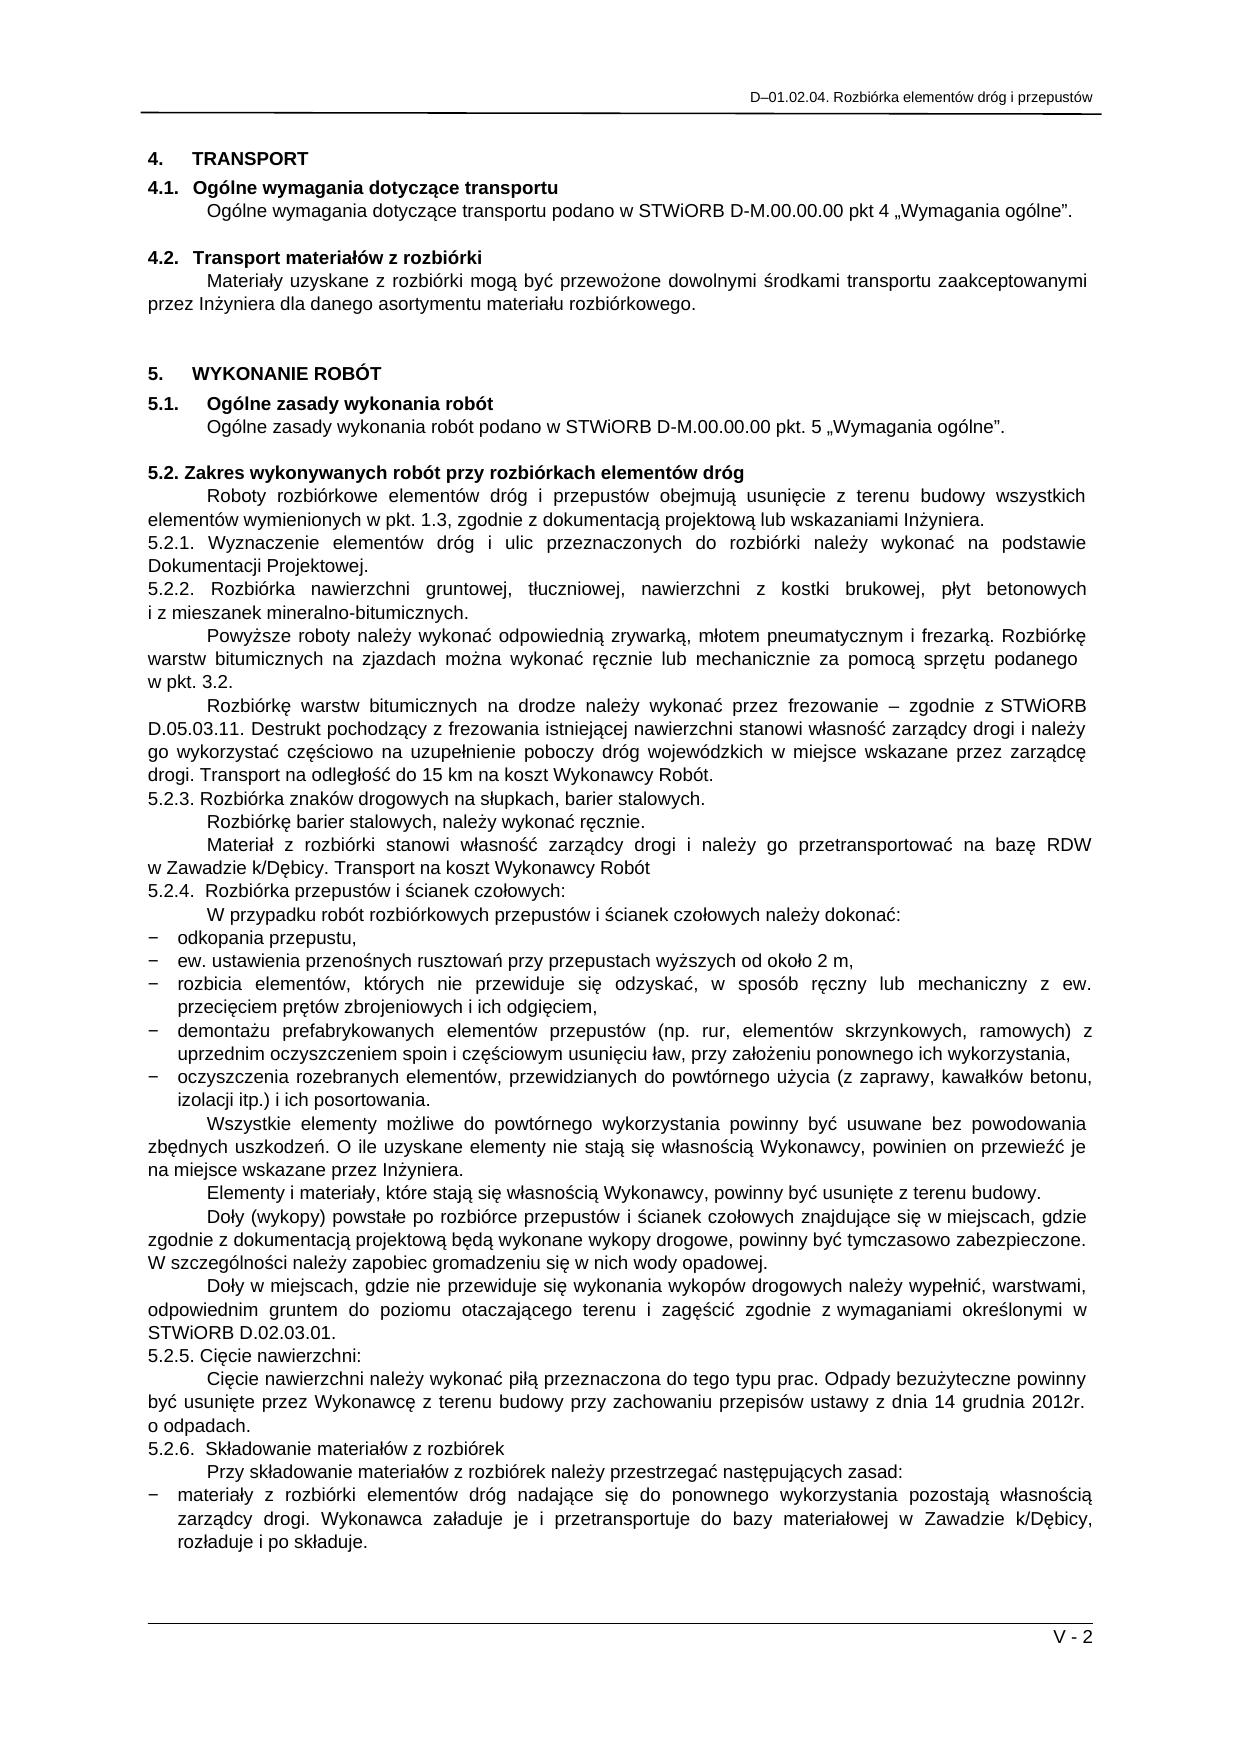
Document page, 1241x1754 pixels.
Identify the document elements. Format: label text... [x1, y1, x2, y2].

list Wszystkie elementy możliwe do powtórnego wykorzystania powinny być usuwane bez powodowania zbędnych uszkodzeń. O ile uzyskane elementy nie stają się własnością Wykonawcy, powinien on przewieźć je na miejsce wskazane przez Inżyniera. [148, 1112, 1087, 1181]
list W przypadku robót rozbiórkowych przepustów i ścianek czołowych należy dokonać: [148, 903, 1087, 925]
list 5.2.1. Wyznaczenie elementów dróg i ulic przeznaczonych do rozbiórki należy wykonać na podstawie Dokumentacji Projektowej. [148, 532, 1087, 577]
list ew. ustawienia przenośnych rusztowań przy przepustach wyższych od około 2 m, [148, 950, 1093, 971]
list odkopania przepustu, [148, 927, 1093, 948]
text 5.2.6. Składowanie materiałów z rozbiórek [148, 1438, 1093, 1459]
list Ogólne zasady wykonania robót [148, 392, 1087, 414]
list Rozbiórkę warstw bitumicznych na drodze należy wykonać przez frezowanie – zgodnie z STWiORB D.05.03.11. Destrukt pochodzący z frezowania istniejącej nawierzchni stanowi własność zarządcy drogi i należy go wykorzystać częściowo na uzupełnienie poboczy dróg wojewódzkich w miejsce wskazane przez zarządcę drogi. Transport na odległość do 15 km na koszt Wykonawcy Robót. [148, 694, 1087, 786]
list Transport materiałów z rozbiórki [148, 247, 1087, 268]
list Ogólne zasady wykonania robót podano w STWiORB D-M.00.00.00 pkt. 5 „Wymagania ogólne”. [148, 416, 1087, 437]
text 5.2.3. Rozbiórka znaków drogowych na słupkach, barier stalowych. [148, 787, 1093, 809]
list Ogólne wymagania dotyczące transportu podano w STWiORB D-M.00.00.00 pkt 4 „Wymagania ogólne”. [148, 200, 1087, 222]
text Przy składowanie materiałów z rozbiórek należy przestrzegać następujących zasad: [148, 1461, 1093, 1482]
list Elementy i materiały, które stają się własnością Wykonawcy, powinny być usunięte z terenu budowy. [148, 1182, 1087, 1204]
list 5.2.2. Rozbiórka nawierzchni gruntowej, tłuczniowej, nawierzchni z kostki brukowej, płyt betonowych i z mieszanek mineralno-bitumicznych. [148, 578, 1087, 623]
list demontażu prefabrykowanych elementów przepustów (np. rur, elementów skrzynkowych, ramowych) z uprzednim oczyszczeniem spoin i częściowym usunięciu ław, przy założeniu ponownego ich wykorzystania, [148, 1019, 1093, 1064]
text Rozbiórkę barier stalowych, należy wykonać ręcznie. [148, 811, 1093, 832]
list oczyszczenia rozebranych elementów, przewidzianych do powtórnego użycia (z zaprawy, kawałków betonu, izolacji itp.) i ich posortowania. [148, 1066, 1093, 1111]
list rozbicia elementów, których nie przewiduje się odzyskać, w sposób ręczny lub mechaniczny z ew. przecięciem prętów zbrojeniowych i ich odgięciem, [148, 973, 1093, 1018]
list Doły (wykopy) powstałe po rozbiórce przepustów i ścianek czołowych znajdujące się w miejscach, gdzie zgodnie z dokumentacją projektową będą wykonane wykopy drogowe, powinny być tymczasowo zabezpieczone. W szczególności należy zapobiec gromadzeniu się w nich wody opadowej. [148, 1205, 1087, 1273]
list Roboty rozbiórkowe elementów dróg i przepustów obejmują usunięcie z terenu budowy wszystkich elementów wymienionych w pkt. 1.3, zgodnie z dokumentacją projektową lub wskazaniami Inżyniera. [148, 485, 1087, 530]
list 5.2. Zakres wykonywanych robót przy rozbiórkach elementów dróg [148, 462, 1087, 484]
list materiały z rozbiórki elementów dróg nadające się do ponownego wykorzystania pozostają własnością zarządcy drogi. Wykonawca załaduje je i przetransportuje do bazy materiałowej w Zawadzie k/Dębicy, rozładuje i po składuje. [148, 1484, 1093, 1552]
list Doły w miejscach, gdzie nie przewiduje się wykonania wykopów drogowych należy wypełnić, warstwami, odpowiednim gruntem do poziomu otaczającego terenu i zagęścić zgodnie z wymaganiami określonymi w STWiORB D.02.03.01. [148, 1275, 1087, 1343]
text Materiały uzyskane z rozbiórki mogą być przewożone dowolnymi środkami transportu zaakceptowanymi przez Inżyniera dla danego asortymentu materiału rozbiórkowego. [148, 270, 1088, 315]
list Cięcie nawierzchni należy wykonać piłą przeznaczona do tego typu prac. Odpady bezużyteczne powinny być usunięte przez Wykonawcę z terenu budowy przy zachowaniu przepisów ustawy z dnia 14 grudnia 2012r. o odpadach. [148, 1368, 1087, 1436]
list WYKONANIE ROBÓT [148, 363, 1087, 384]
list Ogólne wymagania dotyczące transportu [148, 177, 1087, 199]
list 5.2.4. Rozbiórka przepustów i ścianek czołowych: [148, 880, 1087, 902]
list TRANSPORT [148, 148, 1087, 169]
list Powyższe roboty należy wykonać odpowiednią zrywarką, młotem pneumatycznym i frezarką. Rozbiórkę warstw bitumicznych na zjazdach można wykonać ręcznie lub mechanicznie za pomocą sprzętu podanego w pkt. 3.2. [148, 625, 1087, 693]
text 5.2.5. Cięcie nawierzchni: [148, 1345, 1093, 1366]
text Materiał z rozbiórki stanowi własność zarządcy drogi i należy go przetransportować na bazę RDW w Zawadzie k/Dębicy. Transport na koszt Wykonawcy Robót [148, 834, 1093, 878]
